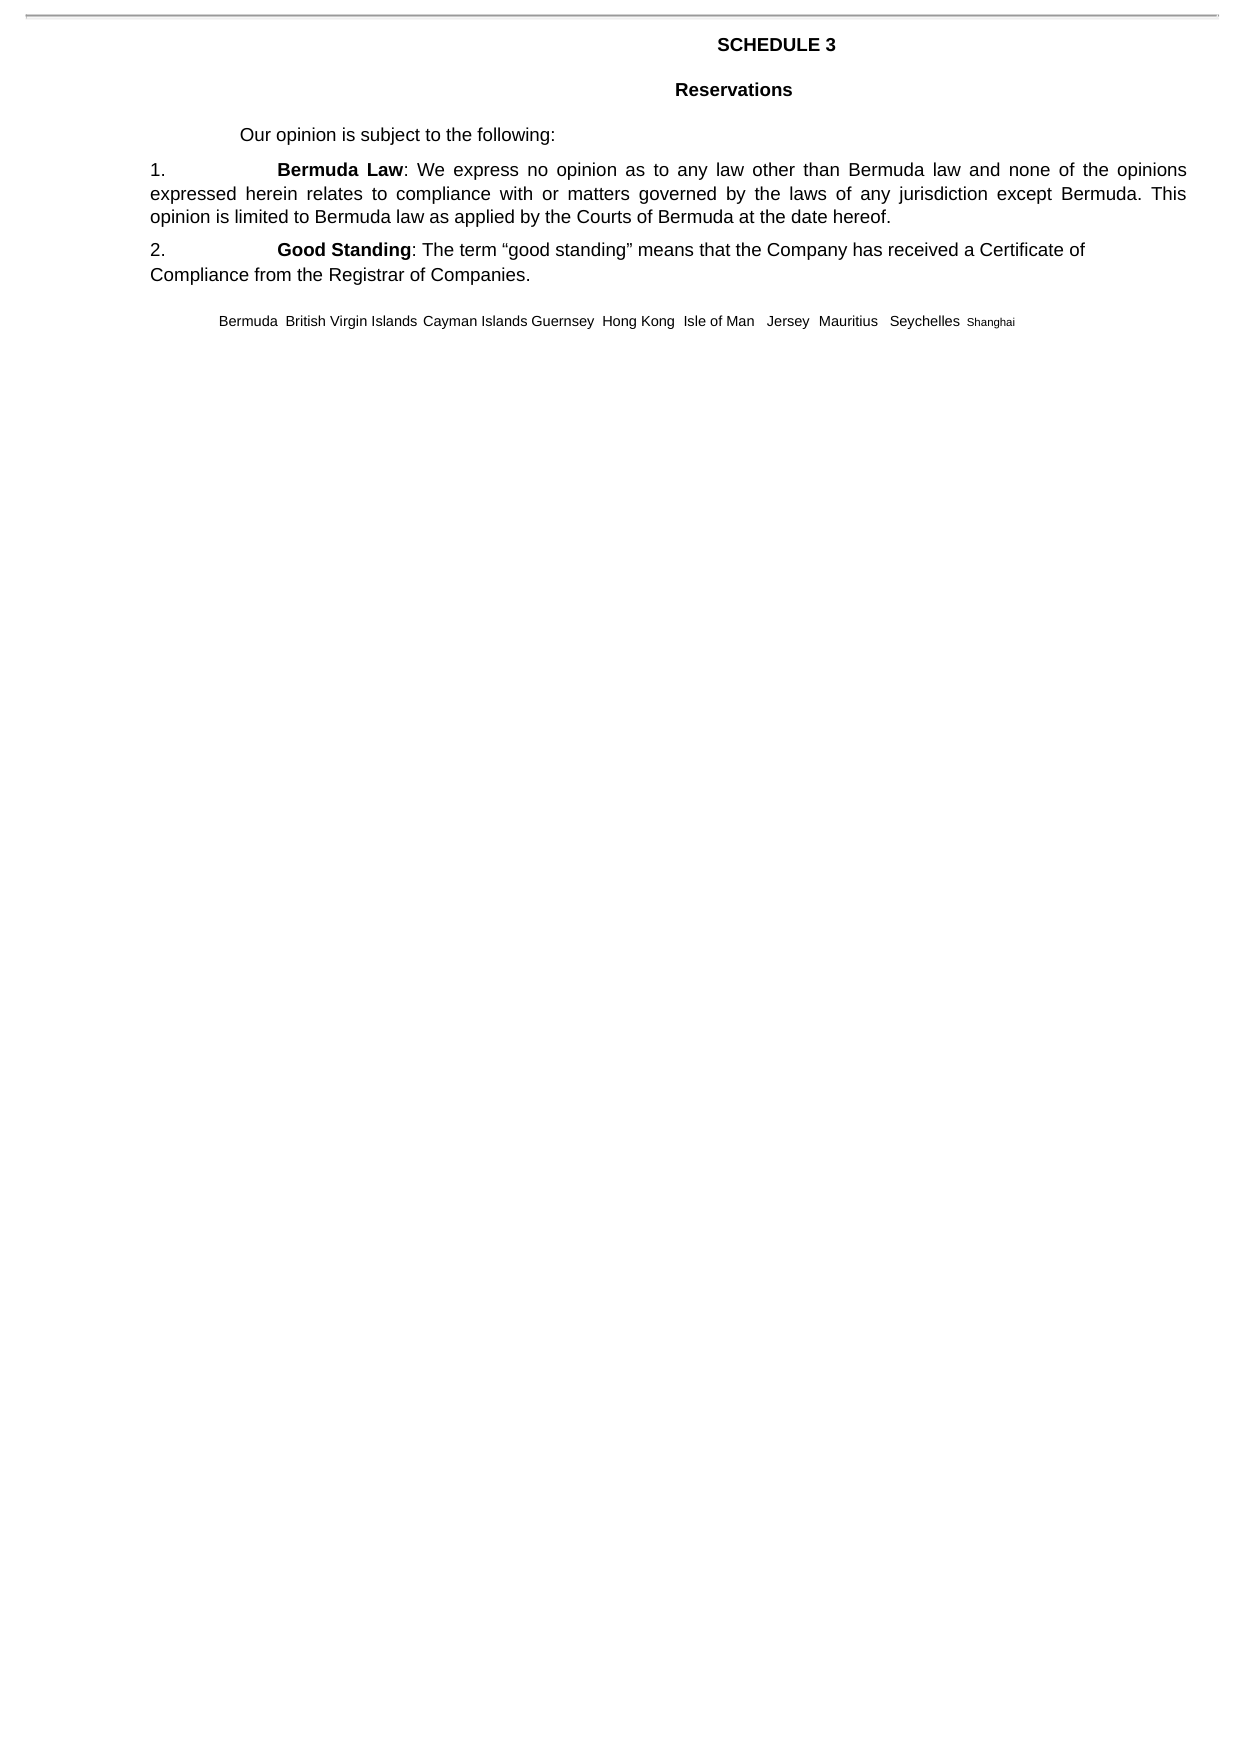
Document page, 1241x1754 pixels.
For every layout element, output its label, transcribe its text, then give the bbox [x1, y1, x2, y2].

picture [23, 14, 1220, 21]
text Reservations [675, 79, 1188, 100]
text SCHEDULE 3 [364, 34, 1188, 55]
list Bermuda Law: We express no opinion as to any law other than Bermuda law and none of the opinions expressed herein relates to compliance with or matters governed by the laws of any jurisdiction except Bermuda. This opinion is limited to Bermuda law as applied by the Courts of Bermuda at the date hereof. [150, 159, 1188, 228]
text Bermuda British Virgin Islands Cayman Islands Guernsey Hong Kong Isle of Man Jersey Mauritius Seychelles Shanghai [219, 312, 1188, 329]
list Good Standing: The term “good standing” means that the Company has received a Certificate of Compliance from the Registrar of Companies. [150, 238, 1188, 285]
text Our opinion is subject to the following: [239, 124, 1188, 146]
